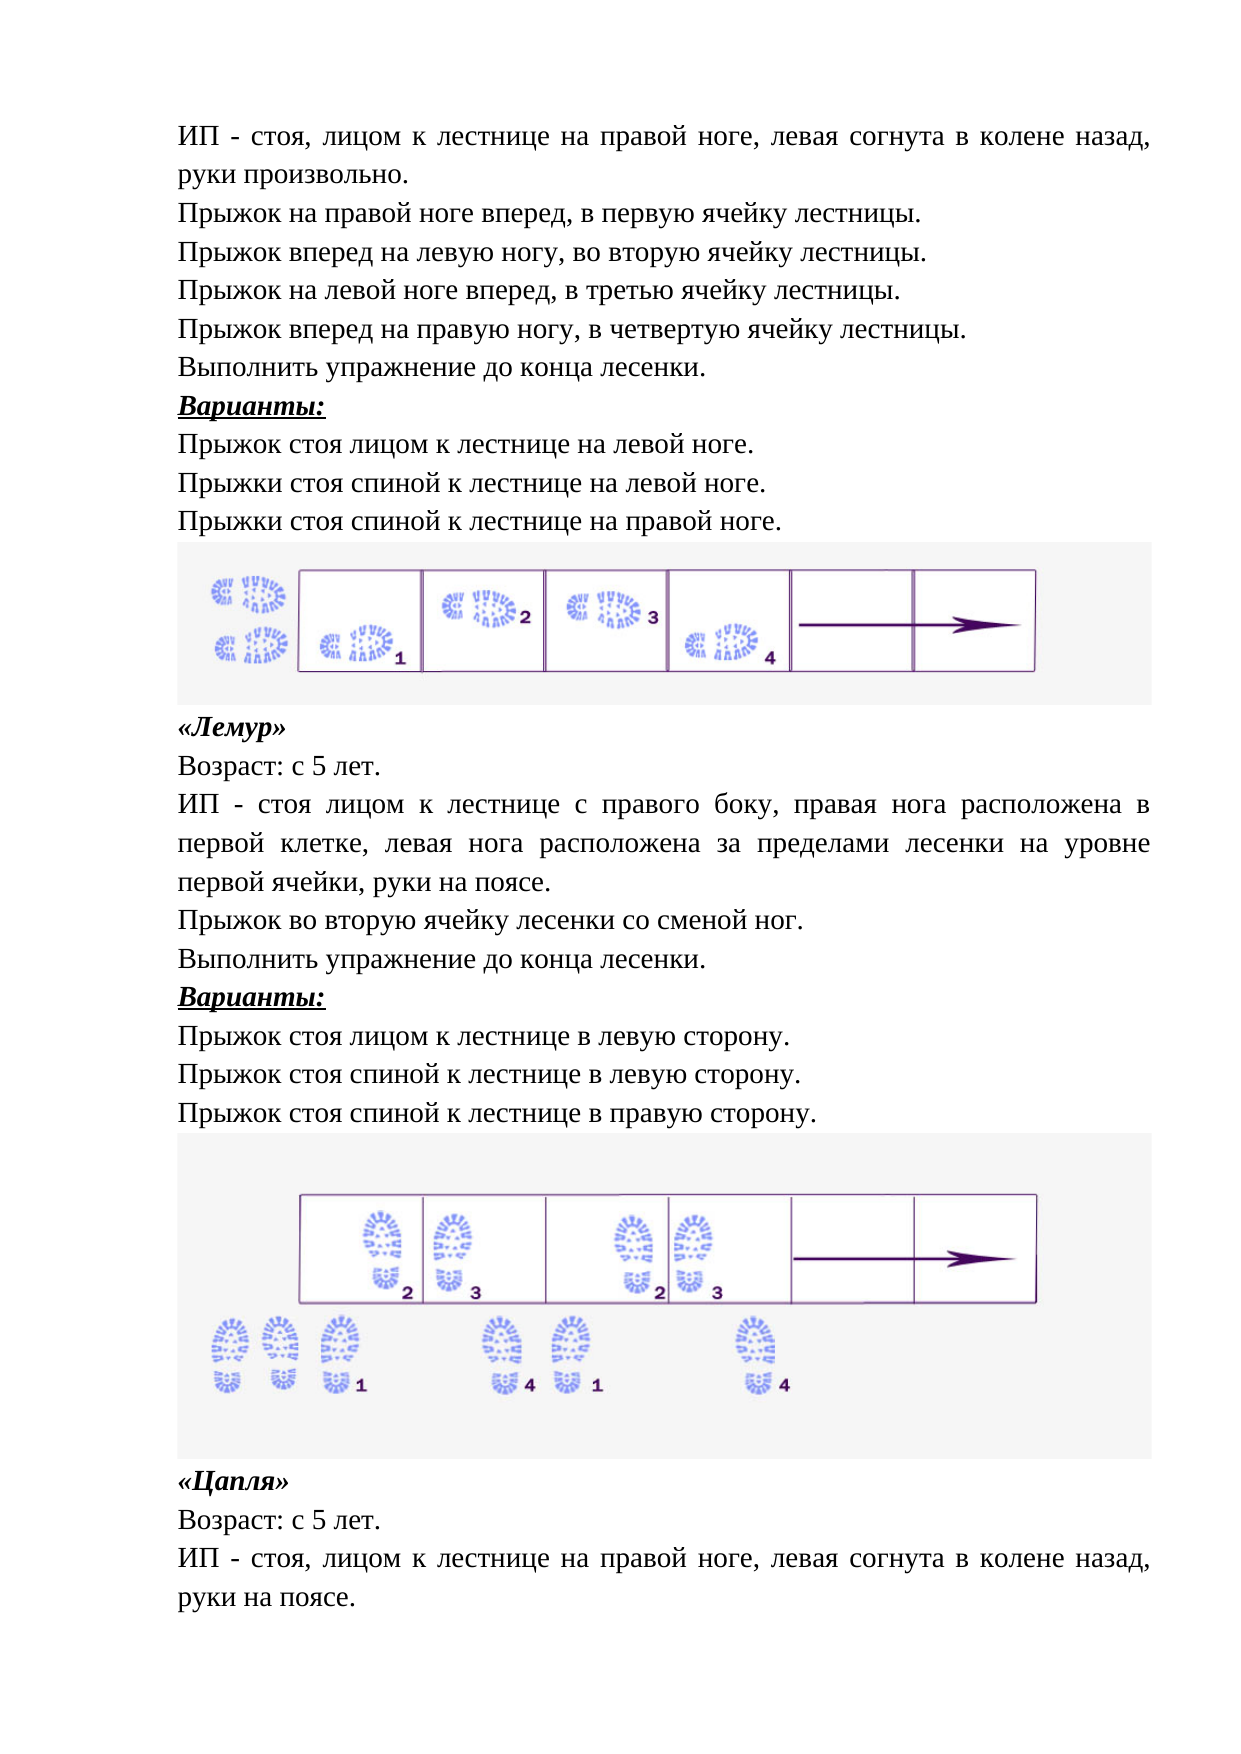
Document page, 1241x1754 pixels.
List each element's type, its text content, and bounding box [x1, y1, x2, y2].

text Прыжок стоя лицом к лестнице в левую сторону. [177, 1018, 1152, 1051]
text Выполнить упражнение до конца лесенки. [177, 941, 1152, 974]
text «Лемур» [177, 709, 1152, 743]
text Прыжок на правой ноге вперед, в первую ячейку лестницы. [177, 195, 1152, 229]
picture [177, 542, 1152, 705]
text ИП - стоя, лицом к лестнице на правой ноге, левая согнута в колене назад, руки на поясе. [177, 1540, 1152, 1612]
text Прыжок стоя лицом к лестнице на левой ноге. [177, 426, 1152, 460]
text Возраст: с 5 лет. [177, 748, 1152, 782]
text Прыжок вперед на правую ногу, в четвертую ячейку лестницы. [177, 311, 1152, 344]
text Выполнить упражнение до конца лесенки. [177, 349, 1152, 383]
text ИП - стоя лицом к лестнице с правого боку, правая нога расположена в первой клетке, левая нога расположена за пределами лесенки на уровне первой ячейки, руки на поясе. [177, 787, 1152, 897]
text Варианты: [177, 979, 1152, 1013]
text Прыжок стоя спиной к лестнице в левую сторону. [177, 1056, 1152, 1090]
text Возраст: с 5 лет. [177, 1502, 1152, 1535]
text Прыжок вперед на левую ногу, во вторую ячейку лестницы. [177, 234, 1152, 267]
text ИП - стоя, лицом к лестнице на правой ноге, левая согнута в колене назад, руки произвольно. [177, 118, 1152, 190]
picture [177, 1133, 1152, 1459]
text Прыжки стоя спиной к лестнице на левой ноге. [177, 465, 1152, 498]
text Прыжок стоя спиной к лестнице в правую сторону. [177, 1095, 1152, 1128]
text Прыжок во вторую ячейку лесенки со сменой ног. [177, 902, 1152, 936]
text Прыжки стоя спиной к лестнице на правой ноге. [177, 503, 1152, 537]
text «Цапля» [177, 1463, 1152, 1497]
text Прыжок на левой ноге вперед, в третью ячейку лестницы. [177, 272, 1152, 306]
text Варианты: [177, 388, 1152, 421]
